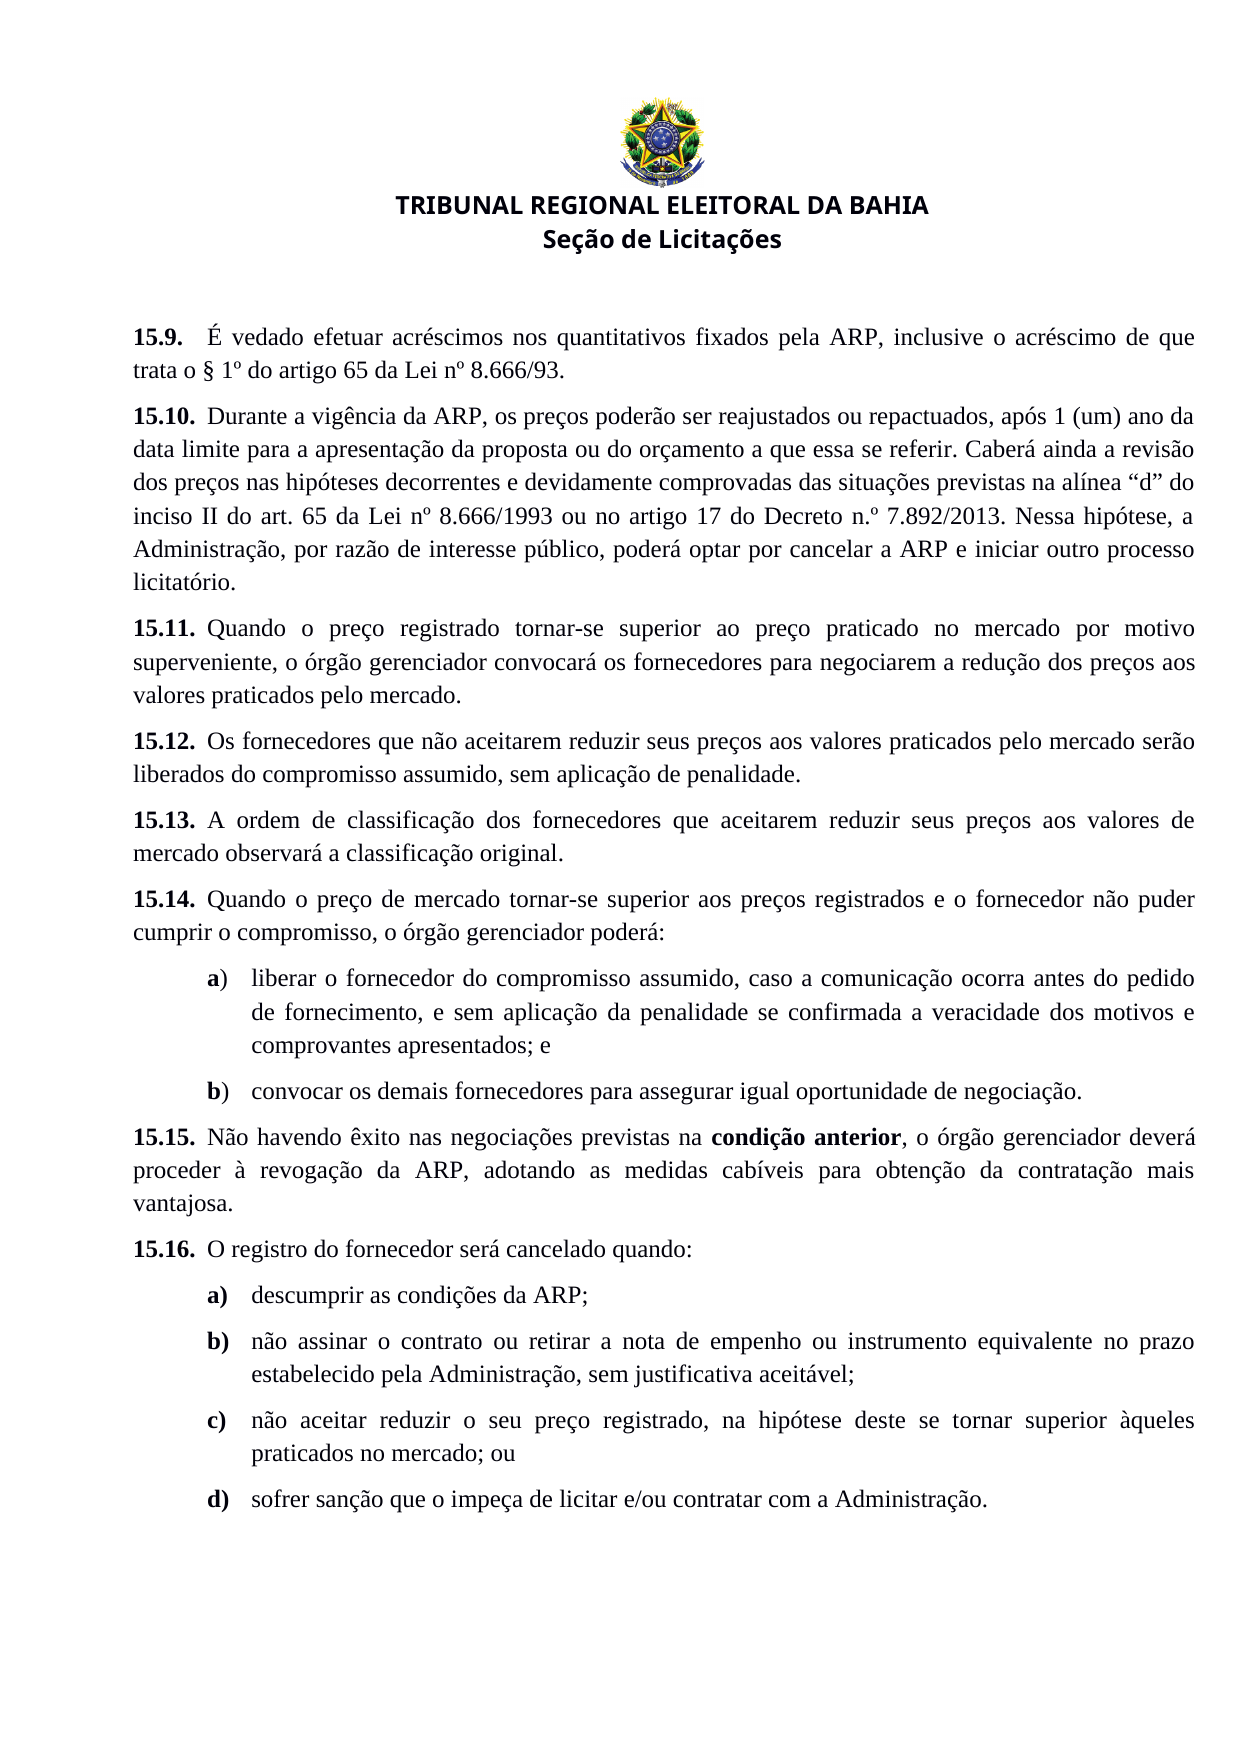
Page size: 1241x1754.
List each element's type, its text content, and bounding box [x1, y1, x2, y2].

text a) descumprir as condições da ARP; [207, 1277, 1196, 1310]
text b) não assinar o contrato ou retirar a nota de empenho ou instrumento equivalente no prazo estabelecido pela Administração, sem justificativa aceitável; [207, 1322, 1196, 1389]
text 15.11. Quando o preço registrado tornar-se superior ao preço praticado no mercado por motivo superveniente, o órgão gerenciador convocará os fornecedores para negociarem a redução dos preços aos valores praticados pelo mercado. [133, 610, 1196, 710]
text c) não aceitar reduzir o seu preço registrado, na hipótese deste se tornar superior àqueles praticados no mercado; ou [207, 1402, 1196, 1468]
text 15.10. Durante a vigência da ARP, os preços poderão ser reajustados ou repactuados, após 1 (um) ano da data limite para a apresentação da proposta ou do orçamento a que essa se referir. Caberá ainda a revisão dos preços nas hipóteses decorrentes e devidamente comprovadas das situações previstas na alínea “d” do inciso II do art. 65 da Lei nº 8.666/1993 ou no artigo 17 do Decreto n.º 7.892/2013. Nessa hipótese, a Administração, por razão de interesse público, poderá optar por cancelar a ARP e iniciar outro processo licitatório. [133, 397, 1196, 597]
text a) liberar o fornecedor do compromisso assumido, caso a comunicação ocorra antes do pedido de fornecimento, e sem aplicação da penalidade se confirmada a veracidade dos motivos e comprovantes apresentados; e [207, 960, 1196, 1060]
text 15.14. Quando o preço de mercado tornar-se superior aos preços registrados e o fornecedor não puder cumprir o compromisso, o órgão gerenciador poderá: [133, 881, 1196, 947]
text 15.16. O registro do fornecedor será cancelado quando: [133, 1231, 1196, 1264]
text 15.13. A ordem de classificação dos fornecedores que aceitarem reduzir seus preços aos valores de mercado observará a classificação original. [133, 802, 1196, 868]
text d) sofrer sanção que o impeça de licitar e/ou contratar com a Administração. [207, 1481, 1196, 1514]
text 15.12. Os fornecedores que não aceitarem reduzir seus preços aos valores praticados pelo mercado serão liberados do compromisso assumido, sem aplicação de penalidade. [133, 722, 1196, 789]
text b) convocar os demais fornecedores para assegurar igual oportunidade de negociação. [207, 1072, 1196, 1106]
text 15.15. Não havendo êxito nas negociações previstas na condição anterior, o órgão gerenciador deverá proceder à revogação da ARP, adotando as medidas cabíveis para obtenção da contratação mais vantajosa. [133, 1118, 1196, 1218]
text 15.9. É vedado efetuar acréscimos nos quantitativos fixados pela ARP, inclusive o acréscimo de que trata o § 1º do artigo 65 da Lei nº 8.666/93. [133, 318, 1196, 385]
